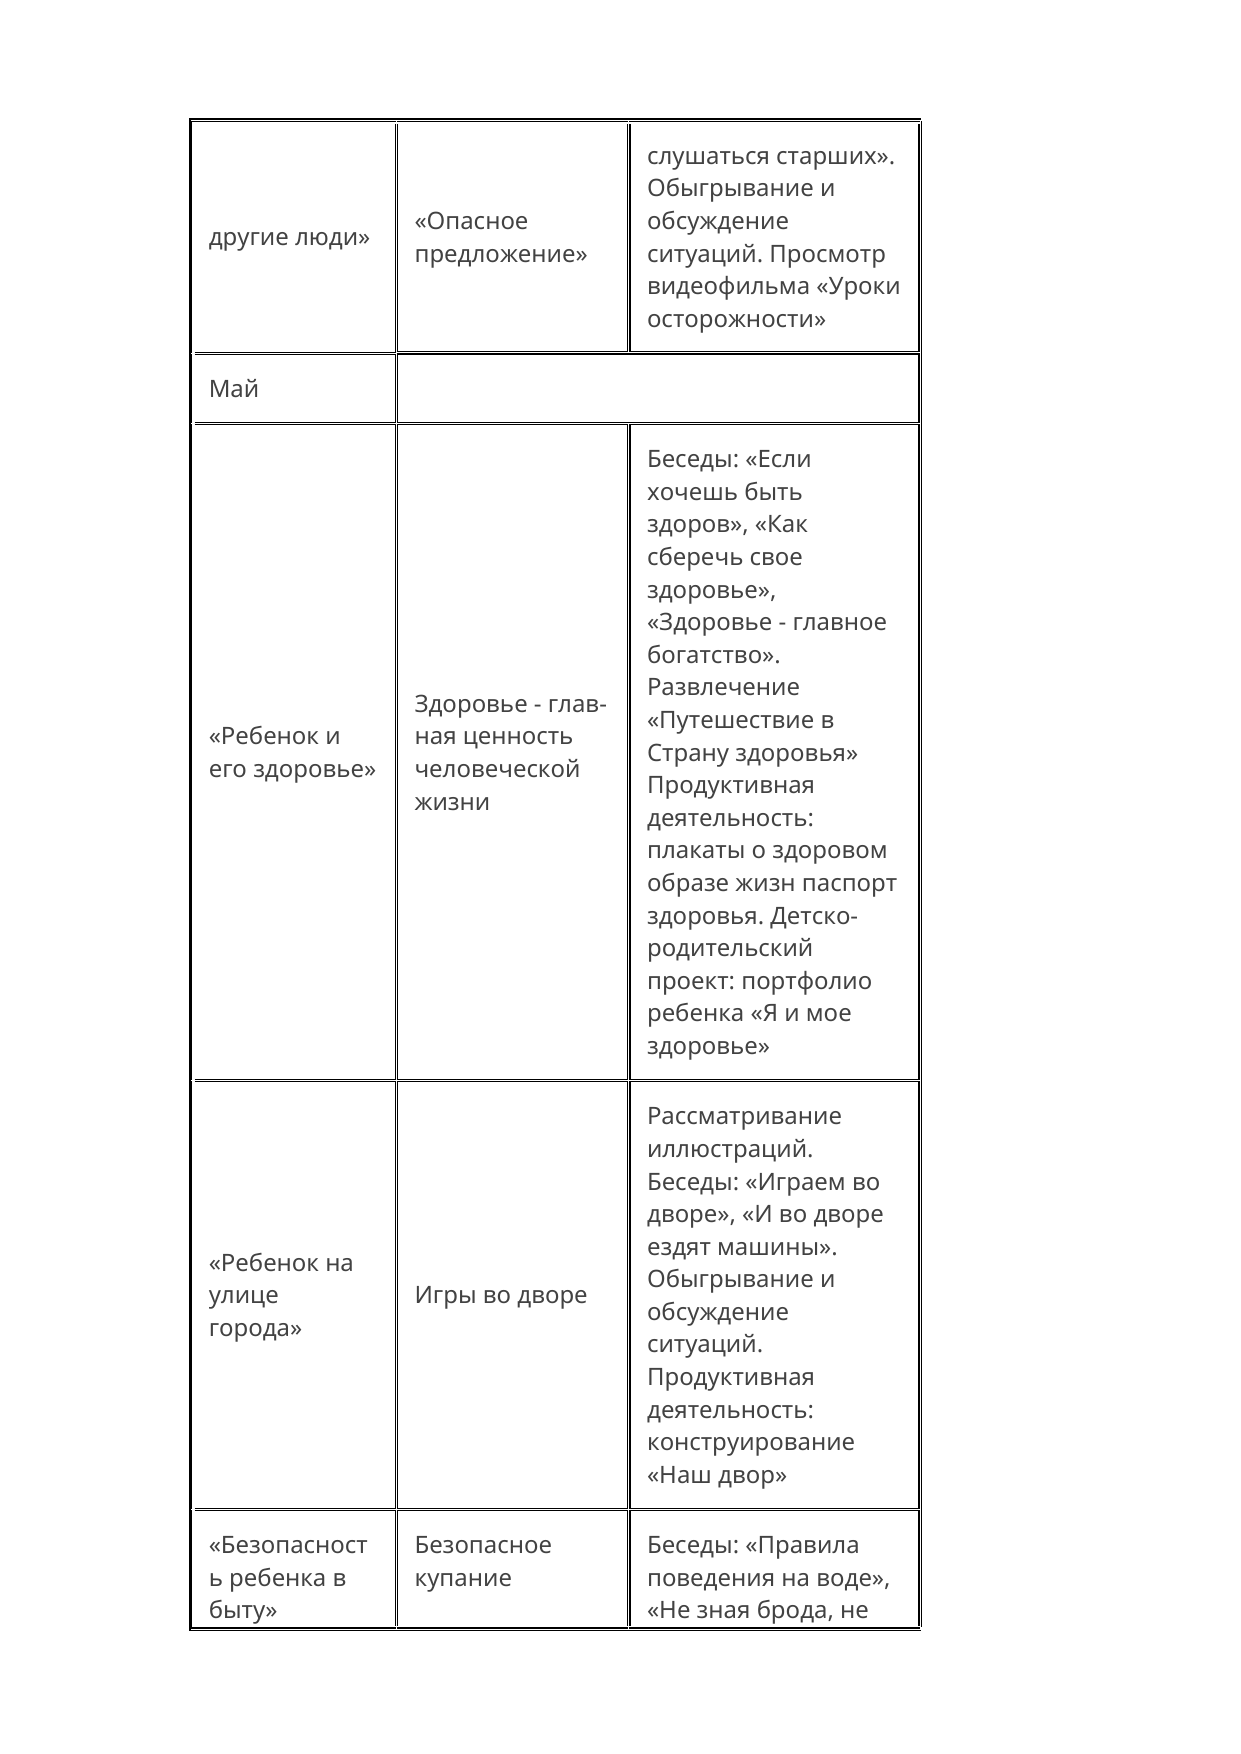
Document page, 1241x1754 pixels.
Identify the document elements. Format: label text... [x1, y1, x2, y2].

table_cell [629, 122, 920, 351]
table_cell «Ребенок на улице города» [191, 1079, 396, 1507]
table_cell Рассматривание иллюстраций. Беседы: «Играем во дворе», «И во дворе ездят машины». Обыгрывание и обсуждение ситуаций. Продуктивная деятельность: конструирование «Наш двор» [631, 1082, 918, 1507]
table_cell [192, 1508, 396, 1627]
table_cell Безопасное купание [396, 1508, 629, 1627]
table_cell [192, 122, 396, 351]
table_cell [398, 355, 629, 422]
table_cell Игры во дворе [398, 1082, 627, 1507]
table_cell Здоровье - главная ценность человеческой жизни [398, 425, 627, 1079]
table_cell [396, 120, 629, 351]
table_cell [629, 1511, 920, 1627]
table_cell «Ребенок и его здоровье» [191, 422, 396, 1079]
table_cell [629, 355, 918, 422]
table_cell Беседы: «Если хочешь быть здоров», «Как сберечь свое здоровье», «Здоровье - главное богатство». Развлечение «Путешествие в Страну здоровья» Продуктивная деятельность: плакаты о здоровом образе жизн паспорт здоровья. Детско-родительский проект: портфолио ребенка «Я и мое здоровье» [631, 425, 918, 1079]
table_cell Май [192, 351, 395, 422]
